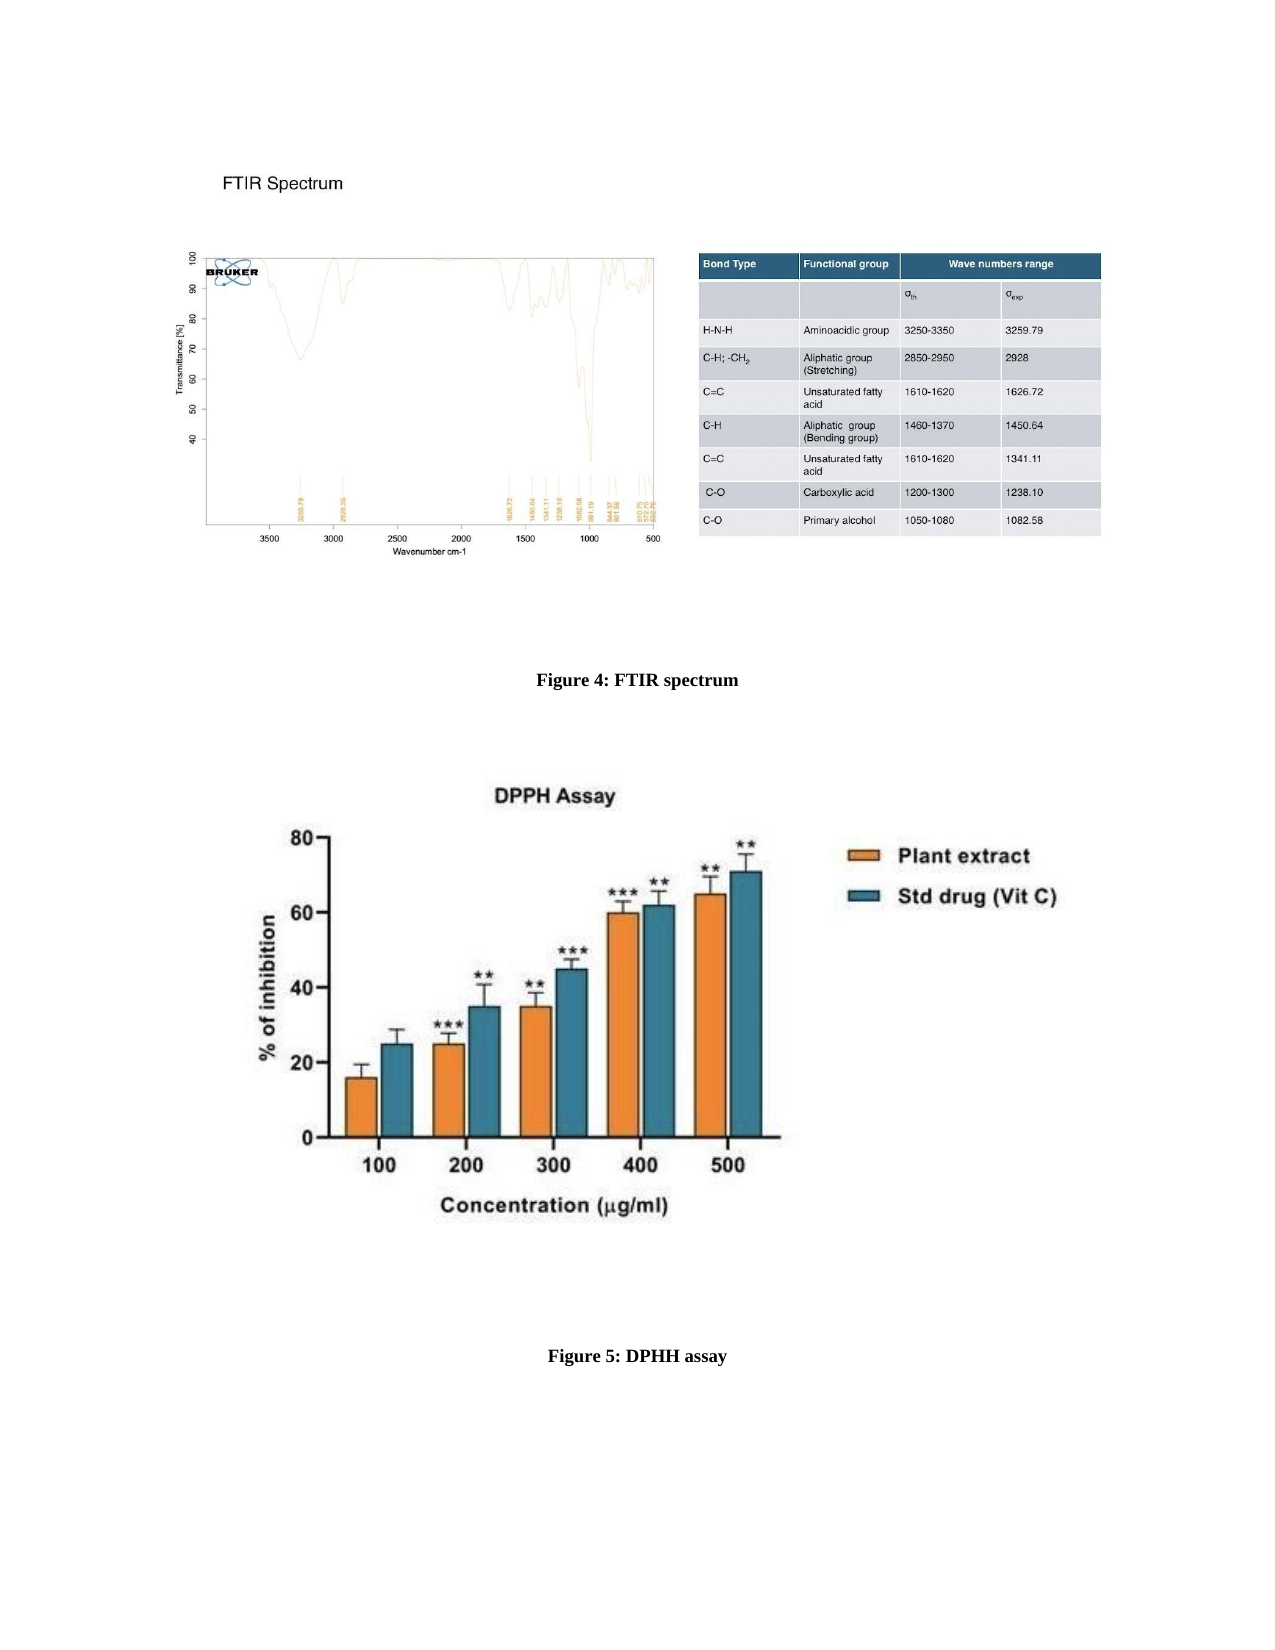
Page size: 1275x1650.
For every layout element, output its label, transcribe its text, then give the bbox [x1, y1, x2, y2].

text Figure 4: FTIR spectrum [150, 669, 1125, 690]
picture [150, 150, 1125, 648]
text Figure 5: DPHH assay [150, 1344, 1125, 1366]
picture [209, 711, 1066, 1324]
